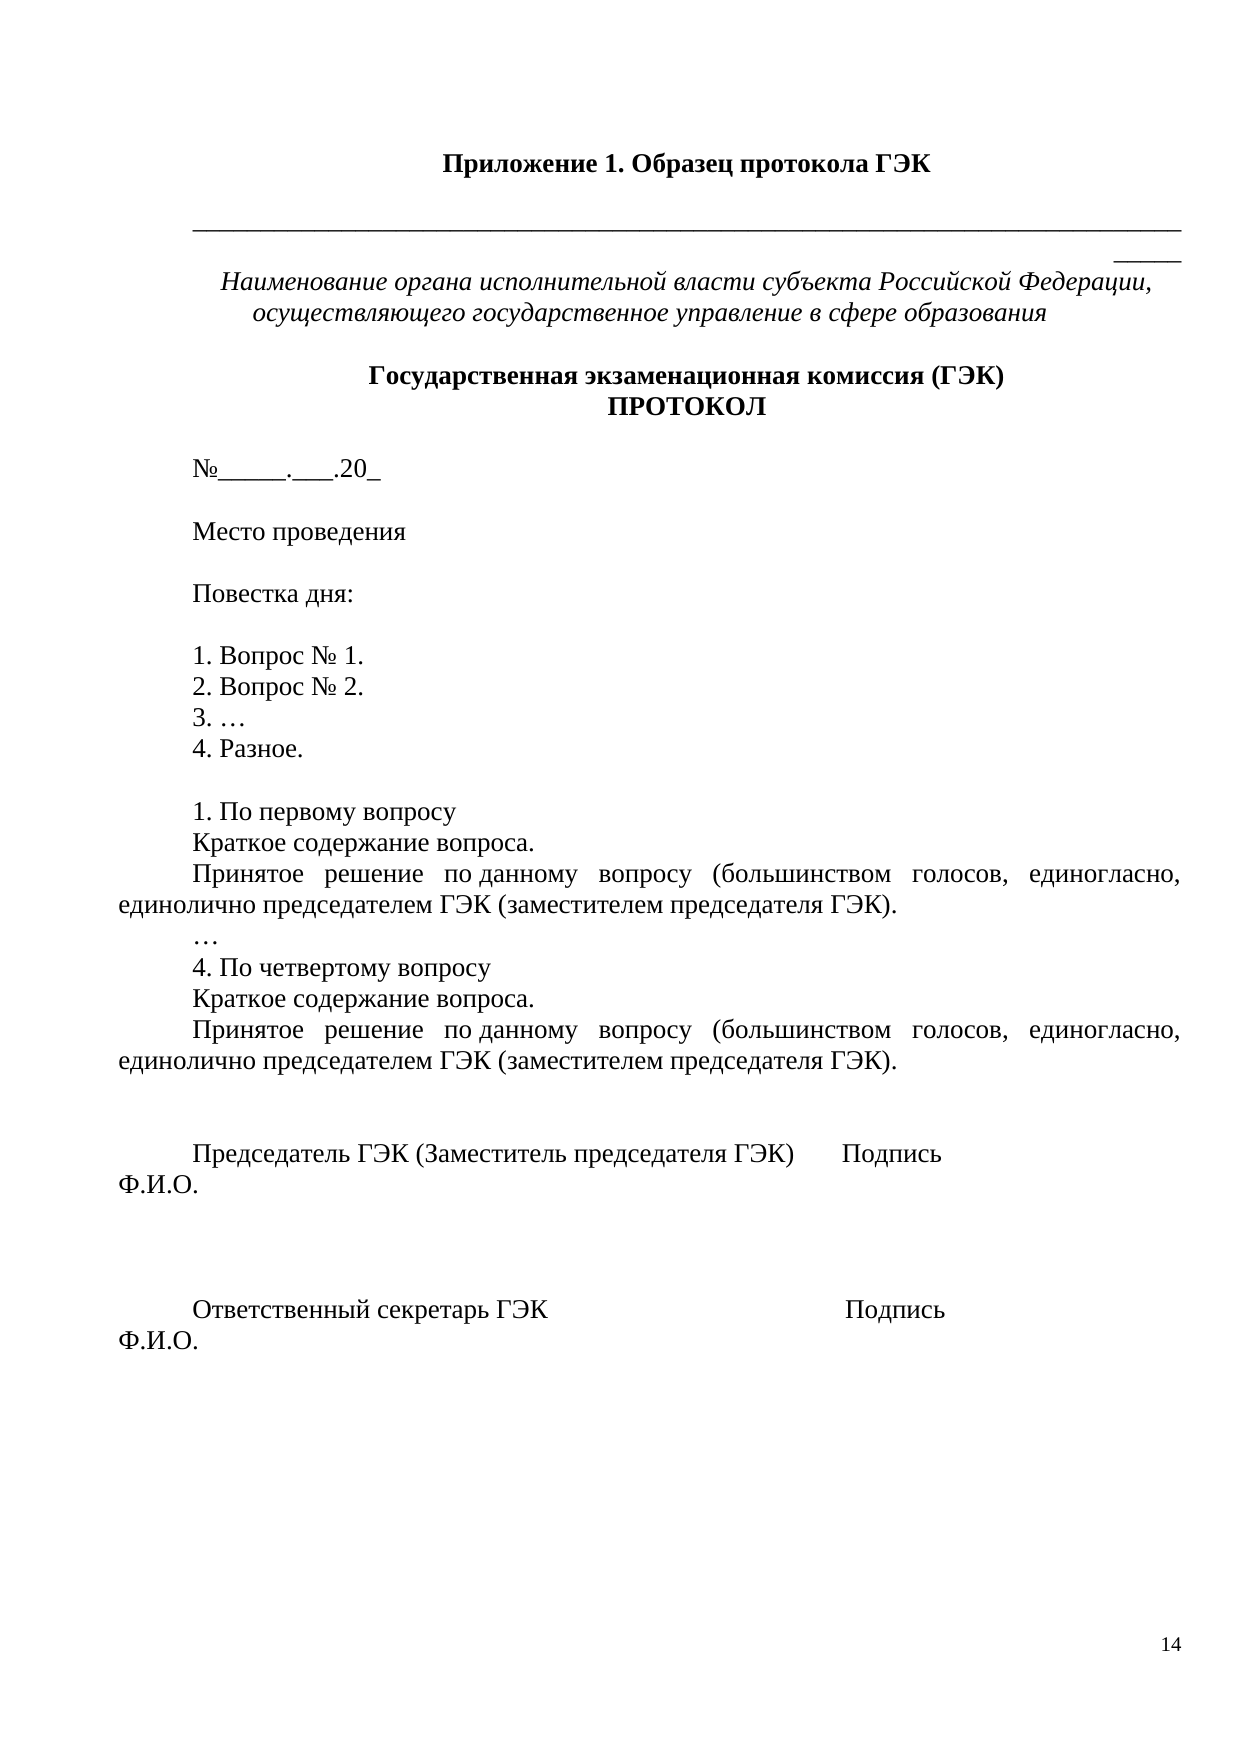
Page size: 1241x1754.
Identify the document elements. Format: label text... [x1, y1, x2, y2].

text Краткое содержание вопроса. [118, 982, 1181, 1013]
text Повестка дня: [118, 577, 1181, 608]
text Председатель ГЭК (Заместитель председателя ГЭК) Подпись Ф.И.О. [118, 1137, 1181, 1200]
text Наименование органа исполнительной власти субъекта Российской Федерации, осуществляющего государственное управление в сфере образования [118, 265, 1181, 328]
text 2. Вопрос № 2. [118, 670, 1181, 701]
text Краткое содержание вопроса. [118, 826, 1181, 857]
text Принятое решение по данному вопросу (большинством голосов, единогласно, единолично председателем ГЭК (заместителем председателя ГЭК). [118, 857, 1181, 919]
text 3. … [118, 701, 1181, 733]
text Государственная экзаменационная комиссия (ГЭК) [118, 359, 1181, 390]
text … [118, 919, 1181, 951]
text ПРОТОКОЛ [118, 390, 1181, 421]
text Ответственный секретарь ГЭК Подпись Ф.И.О. [118, 1293, 1181, 1356]
text 1. По первому вопросу [118, 795, 1181, 826]
text 1. Вопрос № 1. [118, 639, 1181, 670]
text ______________________________________________________________________________ [118, 203, 1181, 265]
subtitle Приложение 1. Образец протокола ГЭК [118, 147, 1181, 178]
text Место проведения [118, 514, 1181, 546]
text 4. По четвертому вопросу [118, 951, 1181, 982]
text Принятое решение по данному вопросу (большинством голосов, единогласно, единолично председателем ГЭК (заместителем председателя ГЭК). [118, 1013, 1181, 1075]
text №_____.___.20_ [118, 452, 1181, 483]
text 4. Разное. [118, 733, 1181, 764]
